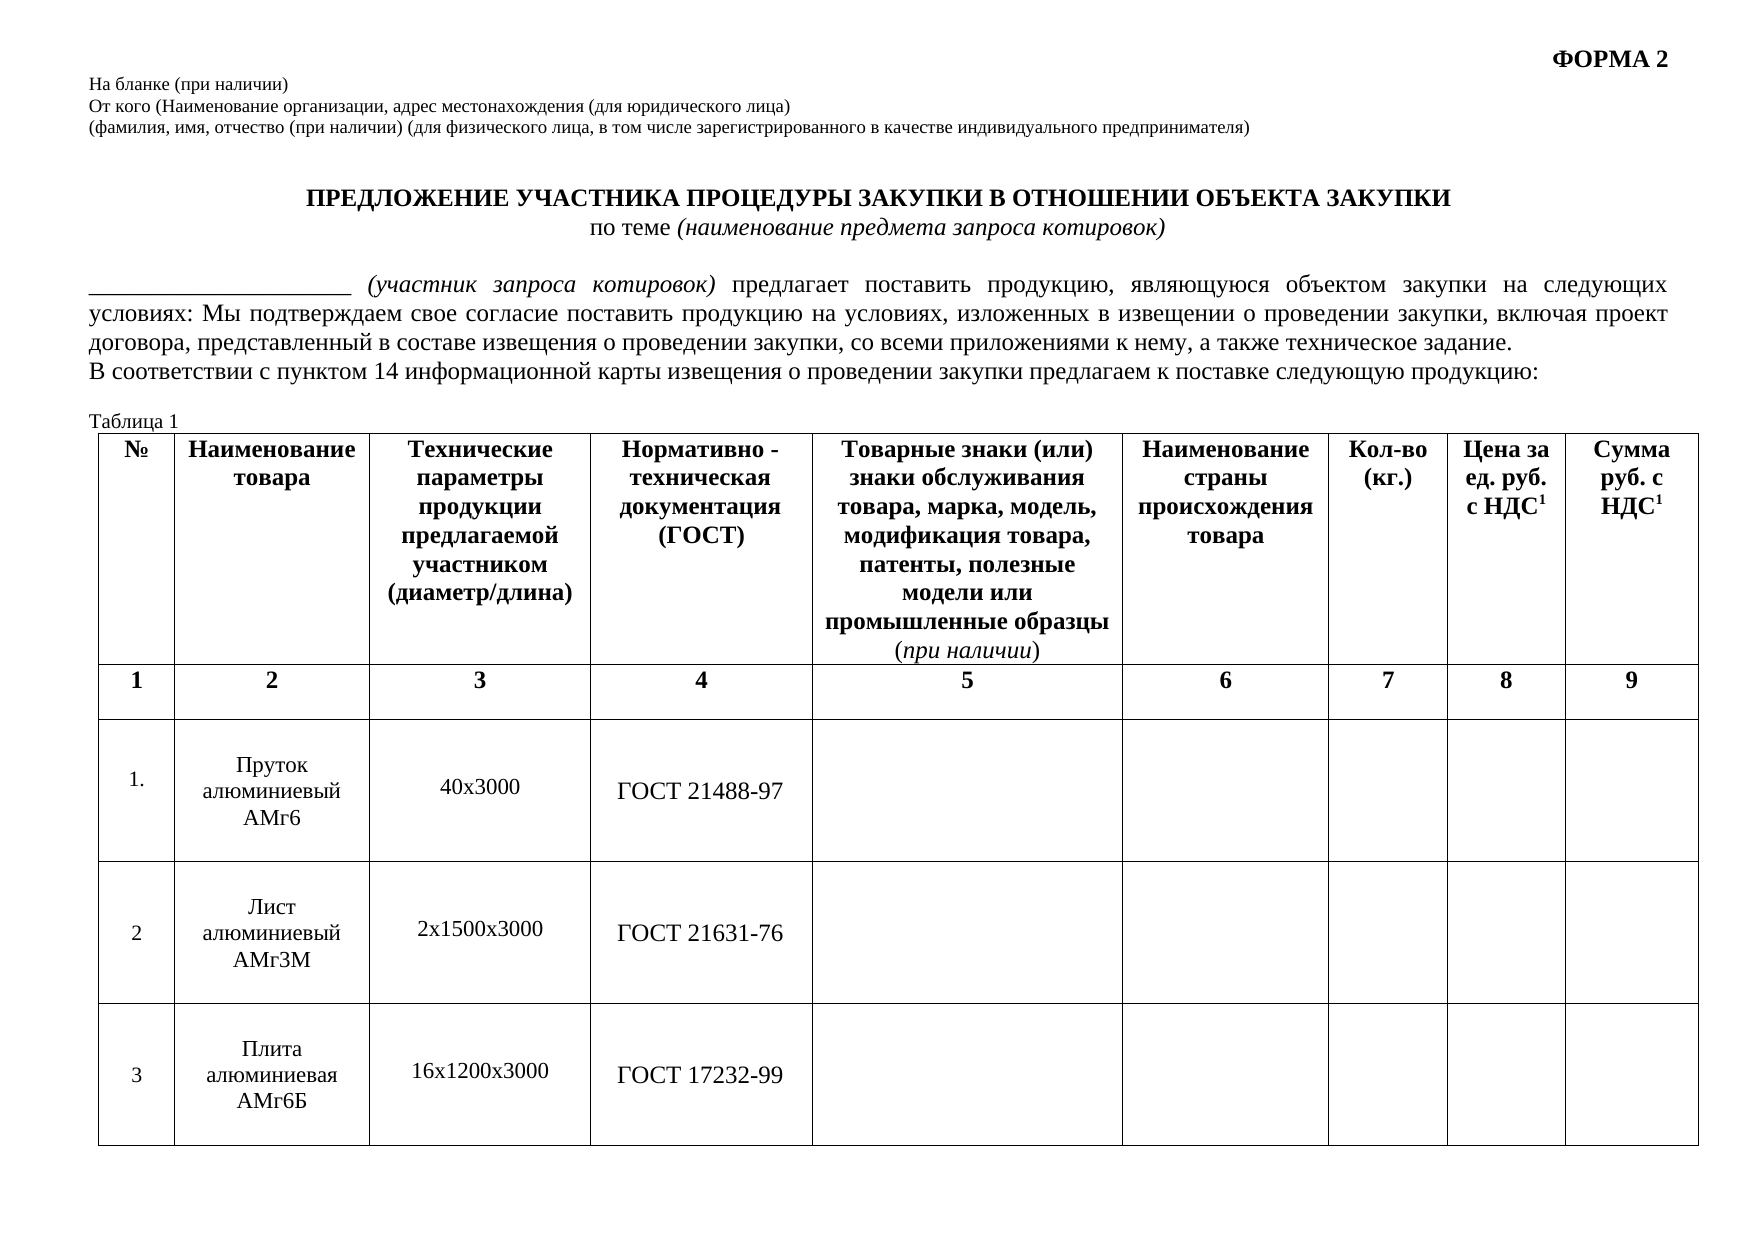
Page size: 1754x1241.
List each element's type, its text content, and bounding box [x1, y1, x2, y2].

text От кого (Наименование организации, адрес местонахождения (для юридического лица) [89, 94, 1668, 116]
table_cell Пруток алюминиевый АМг6 [175, 720, 369, 861]
table_cell 40х3000 [370, 720, 590, 861]
table_header Технические параметры продукции предлагаемой участником (диаметр/длина) [370, 434, 590, 664]
table_header № [99, 434, 174, 664]
table_cell Плита алюминиевая АМг6Б [175, 1004, 369, 1145]
table_header Сумма руб. с НДС1 [1566, 434, 1698, 664]
table_cell [1448, 1004, 1565, 1145]
table_header Наименование товара [175, 434, 369, 664]
table_cell [1448, 862, 1565, 1003]
text по теме (наименование предмета запроса котировок) [89, 212, 1668, 241]
table_cell 6 [1123, 665, 1328, 719]
table_cell 8 [1448, 665, 1565, 719]
table_cell 2х1500х3000 [370, 862, 590, 1003]
table_cell [813, 862, 1122, 1003]
table_cell [1566, 1004, 1698, 1145]
table_cell Лист алюминиевый АМг3М [175, 862, 369, 1003]
table_cell [1329, 1004, 1447, 1145]
table_cell 7 [1329, 665, 1447, 719]
table_cell 9 [1566, 665, 1698, 719]
table_header Наименование страны происхождения товара [1123, 434, 1328, 664]
table_cell 2 [99, 862, 174, 1003]
table_cell 2 [175, 665, 369, 719]
text На бланке (при наличии) [89, 73, 1668, 94]
table_cell [1123, 1004, 1328, 1145]
table_cell [813, 1004, 1122, 1145]
table_cell ГОСТ 21488-97 [591, 720, 812, 861]
table_cell [1329, 720, 1447, 861]
table_cell 3 [370, 665, 590, 719]
table_cell 3 [99, 1004, 174, 1145]
text В соответствии с пунктом 14 информационной карты извещения о проведении закупки предлагаем к поставке следующую продукцию: [89, 356, 1668, 384]
table_cell [1566, 720, 1698, 861]
text _____________________ (участник запроса котировок) предлагает поставить продукцию, являющуюся объектом закупки на следующих условиях: Мы подтверждаем свое согласие поставить продукцию на условиях, изложенных в извещении о проведении закупки, включая проект договора, представленный в составе извещения о проведении закупки, со всеми приложениями к нему, а также техническое задание. [89, 269, 1668, 356]
table_header Нормативно - техническая документация (ГОСТ) [591, 434, 812, 664]
table_cell 16х1200х3000 [370, 1004, 590, 1145]
text ПРЕДЛОЖЕНИЕ УЧАСТНИКА ПРОЦЕДУРЫ ЗАКУПКИ В ОТНОШЕНИИ ОБЪЕКТА ЗАКУПКИ [89, 183, 1668, 212]
text Таблица 1 [89, 409, 1668, 433]
table_cell [1448, 720, 1565, 861]
table_cell 1. [99, 720, 174, 861]
table_cell [1123, 862, 1328, 1003]
table_cell [1123, 720, 1328, 861]
table_cell 5 [813, 665, 1122, 719]
table_cell ГОСТ 17232-99 [591, 1004, 812, 1145]
table_header Цена за ед. руб. с НДС1 [1448, 434, 1565, 664]
table_cell 4 [591, 665, 812, 719]
table_cell ГОСТ 21631-76 [591, 862, 812, 1003]
table_cell [813, 720, 1122, 861]
table_cell [1329, 862, 1447, 1003]
text (фамилия, имя, отчество (при наличии) (для физического лица, в том числе зарегистрированного в качестве индивидуального предпринимателя) [89, 116, 1668, 138]
table_cell 1 [99, 665, 174, 719]
text ФОРМА 2 [325, 44, 1668, 73]
table_header Товарные знаки (или) знаки обслуживания товара, марка, модель, модификация товара, патенты, полезные модели или промышленные образцы (при наличии) [813, 434, 1122, 664]
table_cell [1566, 862, 1698, 1003]
table_header Кол-во (кг.) [1329, 434, 1447, 664]
